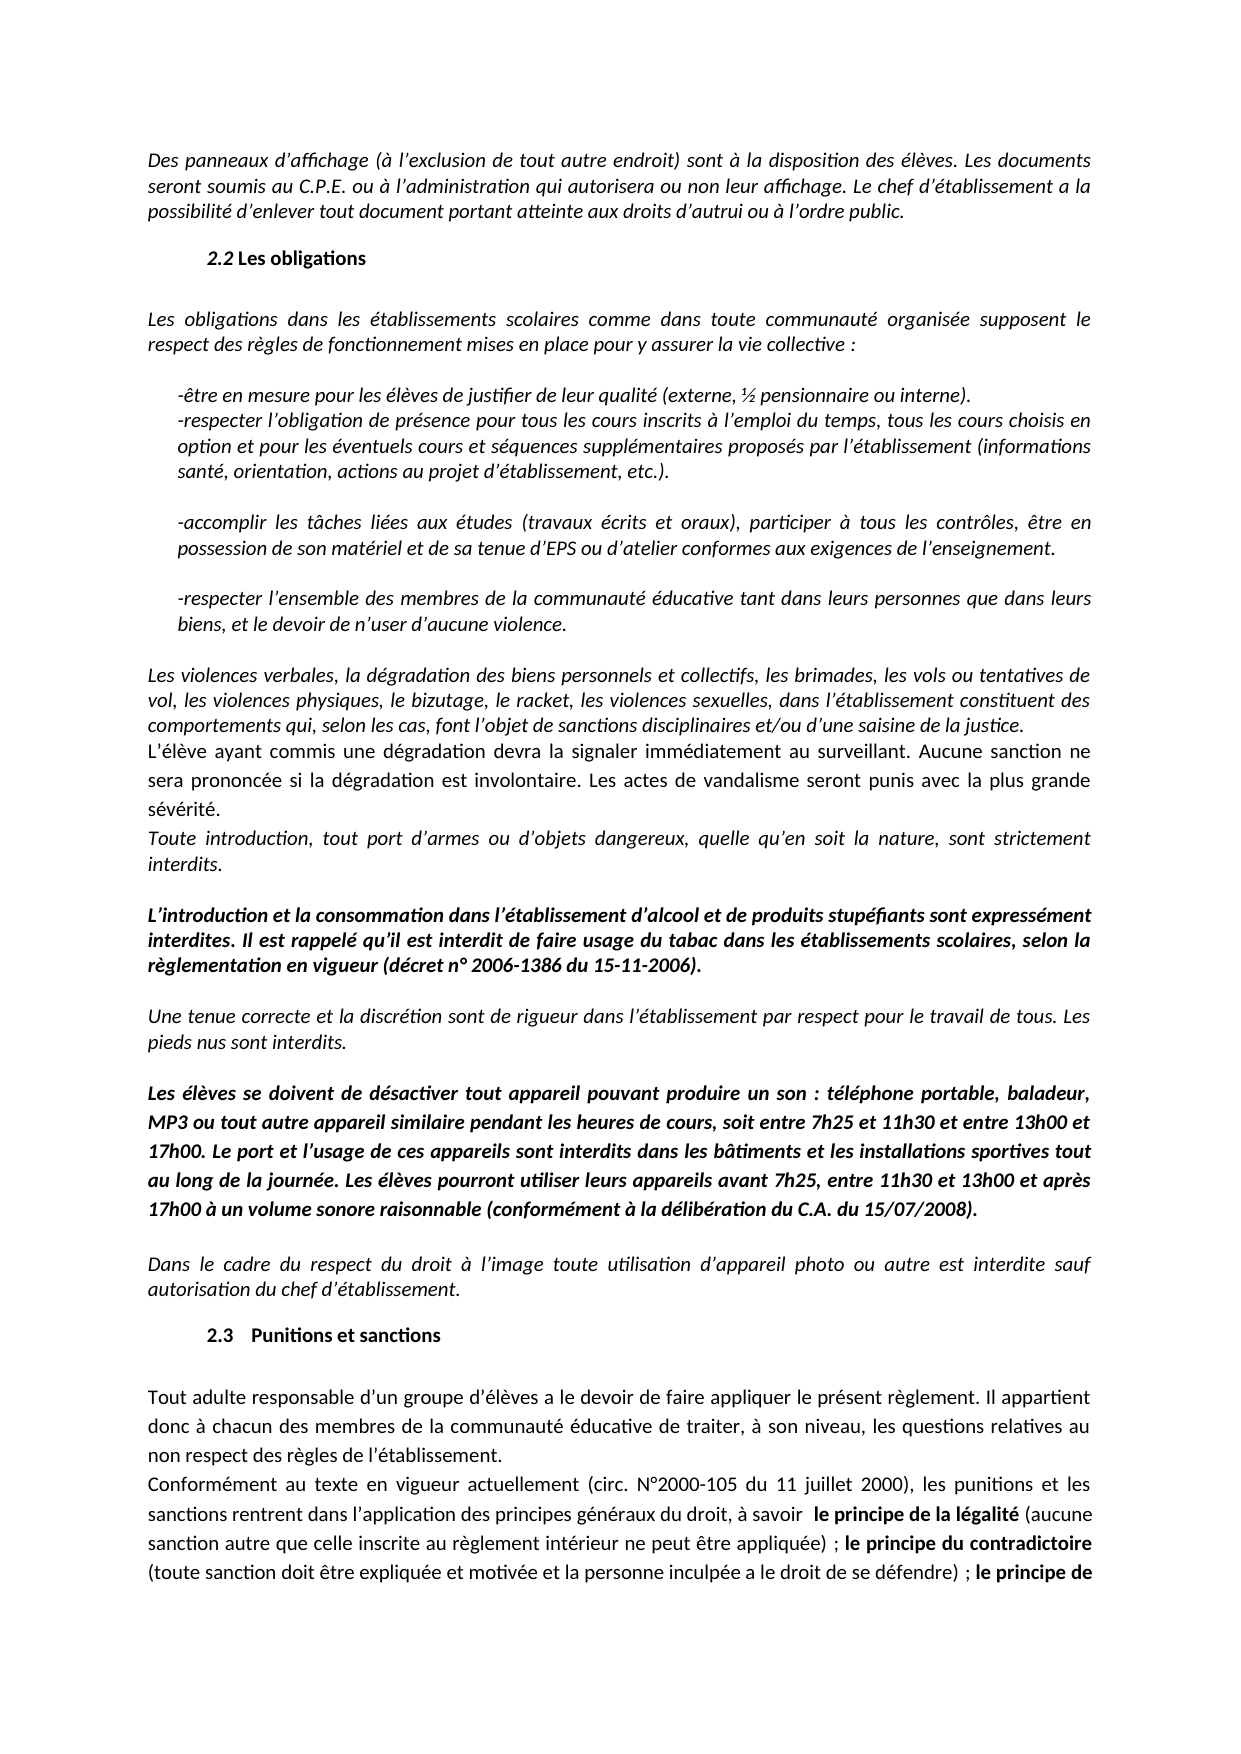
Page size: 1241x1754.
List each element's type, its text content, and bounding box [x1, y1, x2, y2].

text Dans le cadre du respect du droit à l’image toute utilisation d’appareil photo ou autre est interdite sauf autorisation du chef d’établissement. [148, 1251, 1093, 1302]
subtitle 2.2 Les obligations [148, 245, 1093, 270]
text Des panneaux d’affichage (à l’exclusion de tout autre endroit) sont à la disposition des élèves. Les documents seront soumis au C.P.E. ou à l’administration qui autorisera ou non leur affichage. Le chef d’établissement a la possibilité d’enlever tout document portant atteinte aux droits d’autrui ou à l’ordre public. [148, 148, 1093, 224]
text Les obligations dans les établissements scolaires comme dans toute communauté organisée supposent le respect des règles de fonctionnement mises en place pour y assurer la vie collective : [148, 306, 1093, 357]
subtitle Punitions et sanctions [207, 1323, 1093, 1348]
text Toute introduction, tout port d’armes ou d’objets dangereux, quelle qu’en soit la nature, sont strictement interdits. [148, 826, 1093, 876]
text Une tenue correcte et la discrétion sont de rigueur dans l’établissement par respect pour le travail de tous. Les pieds nus sont interdits. [148, 1003, 1093, 1054]
text L’élève ayant commis une dégradation devra la signaler immédiatement au surveillant. Aucune sanction ne sera prononcée si la dégradation est involontaire. Les actes de vandalisme seront punis avec la plus grande sévérité. [148, 738, 1093, 822]
list Tout adulte responsable d’un groupe d’élèves a le devoir de faire appliquer le présent règlement. Il appartient donc à chacun des membres de la communauté éducative de traiter, à son niveau, les questions relatives au non respect des règles de l’établissement. [148, 1384, 1093, 1468]
text -accomplir les tâches liées aux études (travaux écrits et oraux), participer à tous les contrôles, être en possession de son matériel et de sa tenue d’EPS ou d’atelier conformes aux exigences de l’enseignement. [177, 509, 1093, 560]
text -respecter l’obligation de présence pour tous les cours inscrits à l’emploi du temps, tous les cours choisis en option et pour les éventuels cours et séquences supplémentaires proposés par l’établissement (informations santé, orientation, actions au projet d’établissement, etc.). [177, 408, 1093, 484]
text Les violences verbales, la dégradation des biens personnels et collectifs, les brimades, les vols ou tentatives de vol, les violences physiques, le bizutage, le racket, les violences sexuelles, dans l’établissement constituent des comportements qui, selon les cas, font l’objet de sanctions disciplinaires et/ou d’une saisine de la justice. [148, 662, 1093, 738]
text -être en mesure pour les élèves de justifier de leur qualité (externe, ½ pensionnaire ou interne). [177, 382, 1093, 408]
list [148, 1472, 1093, 1584]
text L’introduction et la consommation dans l’établissement d’alcool et de produits stupéfiants sont expressément interdites. Il est rappelé qu’il est interdit de faire usage du tabac dans les établissements scolaires, selon la règlementation en vigueur (décret n° 2006-1386 du 15-11-2006). [148, 902, 1093, 978]
text Les élèves se doivent de désactiver tout appareil pouvant produire un son : téléphone portable, baladeur, MP3 ou tout autre appareil similaire pendant les heures de cours, soit entre 7h25 et 11h30 et entre 13h00 et 17h00. Le port et l’usage de ces appareils sont interdits dans les bâtiments et les installations sportives tout au long de la journée. Les élèves pourront utiliser leurs appareils avant 7h25, entre 11h30 et 13h00 et après 17h00 à un volume sonore raisonnable (conformément à la délibération du C.A. du 15/07/2008). [148, 1080, 1093, 1222]
text -respecter l’ensemble des membres de la communauté éducative tant dans leurs personnes que dans leurs biens, et le devoir de n’user d’aucune violence. [177, 586, 1093, 636]
